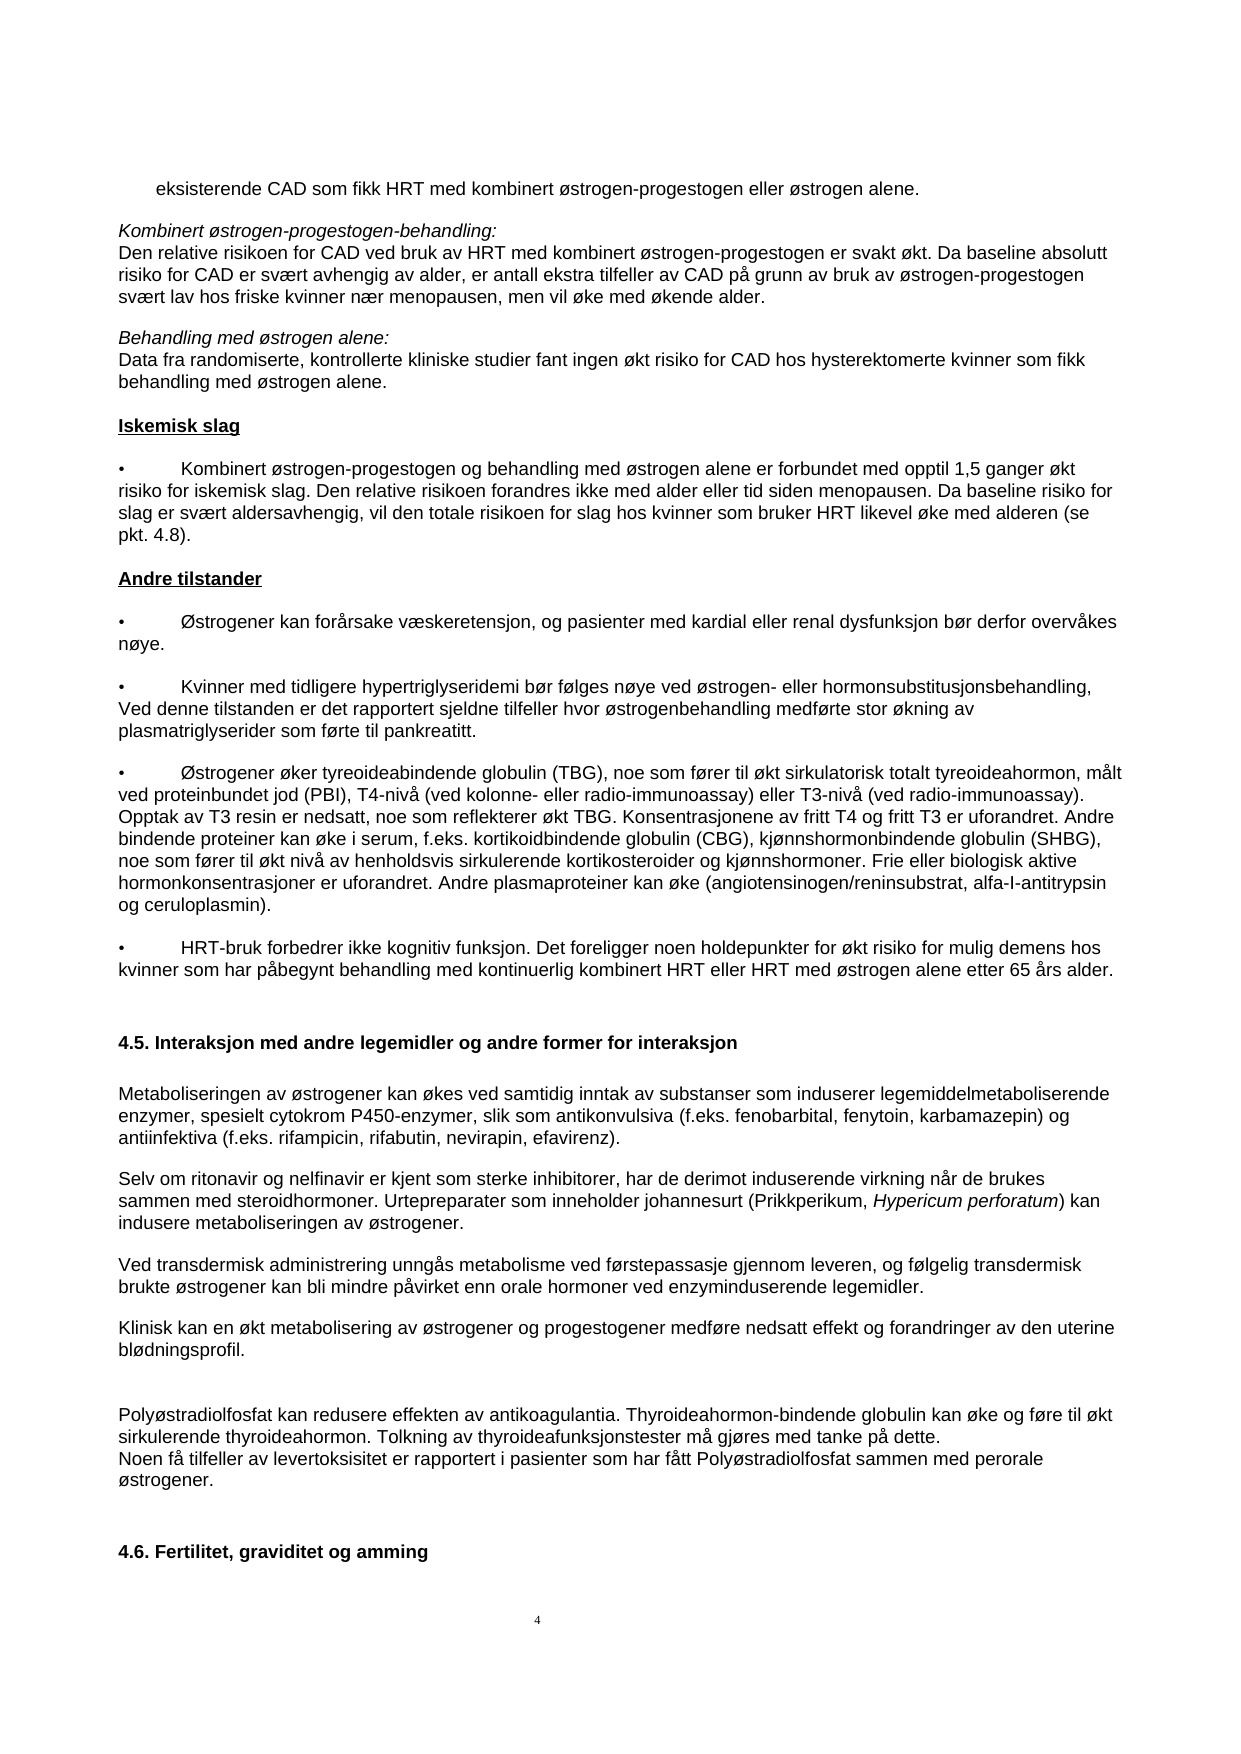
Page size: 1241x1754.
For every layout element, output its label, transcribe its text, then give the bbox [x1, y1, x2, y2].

list Kombinert østrogen-progestogen og behandling med østrogen alene er forbundet med opptil 1,5 ganger økt risiko for iskemisk slag. Den relative risikoen forandres ikke med alder eller tid siden menopausen. Da baseline risiko for slag er svært aldersavhengig, vil den totale risikoen for slag hos kvinner som bruker HRT likevel øke med alderen (se pkt. 4.8). [118, 458, 1122, 546]
text Behandling med østrogen alene: [118, 327, 1122, 349]
list Østrogener kan forårsake væskeretensjon, og pasienter med kardial eller renal dysfunksjon bør derfor overvåkes nøye. [118, 610, 1122, 655]
list HRT-bruk forbedrer ikke kognitiv funksjon. Det foreligger noen holdepunkter for økt risiko for mulig demens hos kvinner som har påbegynt behandling med kontinuerlig kombinert HRT eller HRT med østrogen alene etter 65 års alder. [118, 936, 1122, 981]
text Data fra randomiserte, kontrollerte kliniske studier fant ingen økt risiko for CAD hos hysterektomerte kvinner som fikk behandling med østrogen alene. [118, 349, 1122, 393]
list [118, 177, 1122, 200]
list Østrogener øker tyreoideabindende globulin (TBG), noe som fører til økt sirkulatorisk totalt tyreoideahormon, målt ved proteinbundet jod (PBI), T4-nivå (ved kolonne- eller radio-immunoassay) eller T3-nivå (ved radio-immunoassay). Opptak av T3 resin er nedsatt, noe som reflekterer økt TBG. Konsentrasjonene av fritt T4 og fritt T3 er uforandret. Andre bindende proteiner kan øke i serum, f.eks. kortikoidbindende globulin (CBG), kjønnshormonbindende globulin (SHBG), noe som fører til økt nivå av henholdsvis sirkulerende kortikosteroider og kjønnshormoner. Frie eller biologisk aktive hormonkonsentrasjoner er uforandret. Andre plasmaproteiner kan øke (angiotensinogen/reninsubstrat, alfa-I-antitrypsin og ceruloplasmin). [118, 762, 1122, 916]
text Kombinert østrogen-progestogen-behandling: [118, 220, 1122, 242]
text Klinisk kan en økt metabolisering av østrogener og progestogener medføre nedsatt effekt og forandringer av den uterine blødningsprofil. [118, 1317, 1122, 1361]
text Metaboliseringen av østrogener kan økes ved samtidig inntak av substanser som induserer legemiddelmetaboliserende enzymer, spesielt cytokrom P450-enzymer, slik som antikonvulsiva (f.eks. fenobarbital, fenytoin, karbamazepin) og antiinfektiva (f.eks. rifampicin, rifabutin, nevirapin, efavirenz). [118, 1083, 1122, 1149]
text Andre tilstander [118, 567, 1122, 589]
text Selv om ritonavir og nelfinavir er kjent som sterke inhibitorer, har de derimot induserende virkning når de brukes sammen med steroidhormoner. Urtepreparater som inneholder johannesurt (Prikkperikum, Hypericum perforatum) kan indusere metaboliseringen av østrogener. [118, 1168, 1122, 1234]
text 4.5. Interaksjon med andre legemidler og andre former for interaksjon [118, 1032, 1122, 1054]
text Iskemisk slag [118, 415, 1122, 437]
text 4.6. Fertilitet, graviditet og amming [118, 1541, 1122, 1563]
list Kvinner med tidligere hypertriglyseridemi bør følges nøye ved østrogen- eller hormonsubstitusjonsbehandling, Ved denne tilstanden er det rapportert sjeldne tilfeller hvor østrogenbehandling medførte stor økning av plasmatriglyserider som førte til pankreatitt. [118, 676, 1122, 742]
text Den relative risikoen for CAD ved bruk av HRT med kombinert østrogen-progestogen er svakt økt. Da baseline absolutt risiko for CAD er svært avhengig av alder, er antall ekstra tilfeller av CAD på grunn av bruk av østrogen-progestogen svært lav hos friske kvinner nær menopausen, men vil øke med økende alder. [118, 242, 1122, 308]
text Ved transdermisk administrering unngås metabolisme ved førstepassasje gjennom leveren, og følgelig transdermisk brukte østrogener kan bli mindre påvirket enn orale hormoner ved enzyminduserende legemidler. [118, 1254, 1122, 1298]
text Polyøstradiolfosfat kan redusere effekten av antikoagulantia. Thyroideahormon-bindende globulin kan øke og føre til økt sirkulerende thyroideahormon. Tolkning av thyroideafunksjonstester må gjøres med tanke på dette. Noen få tilfeller av levertoksisitet er rapportert i pasienter som har fått Polyøstradiolfosfat sammen med perorale østrogener. [118, 1383, 1122, 1491]
